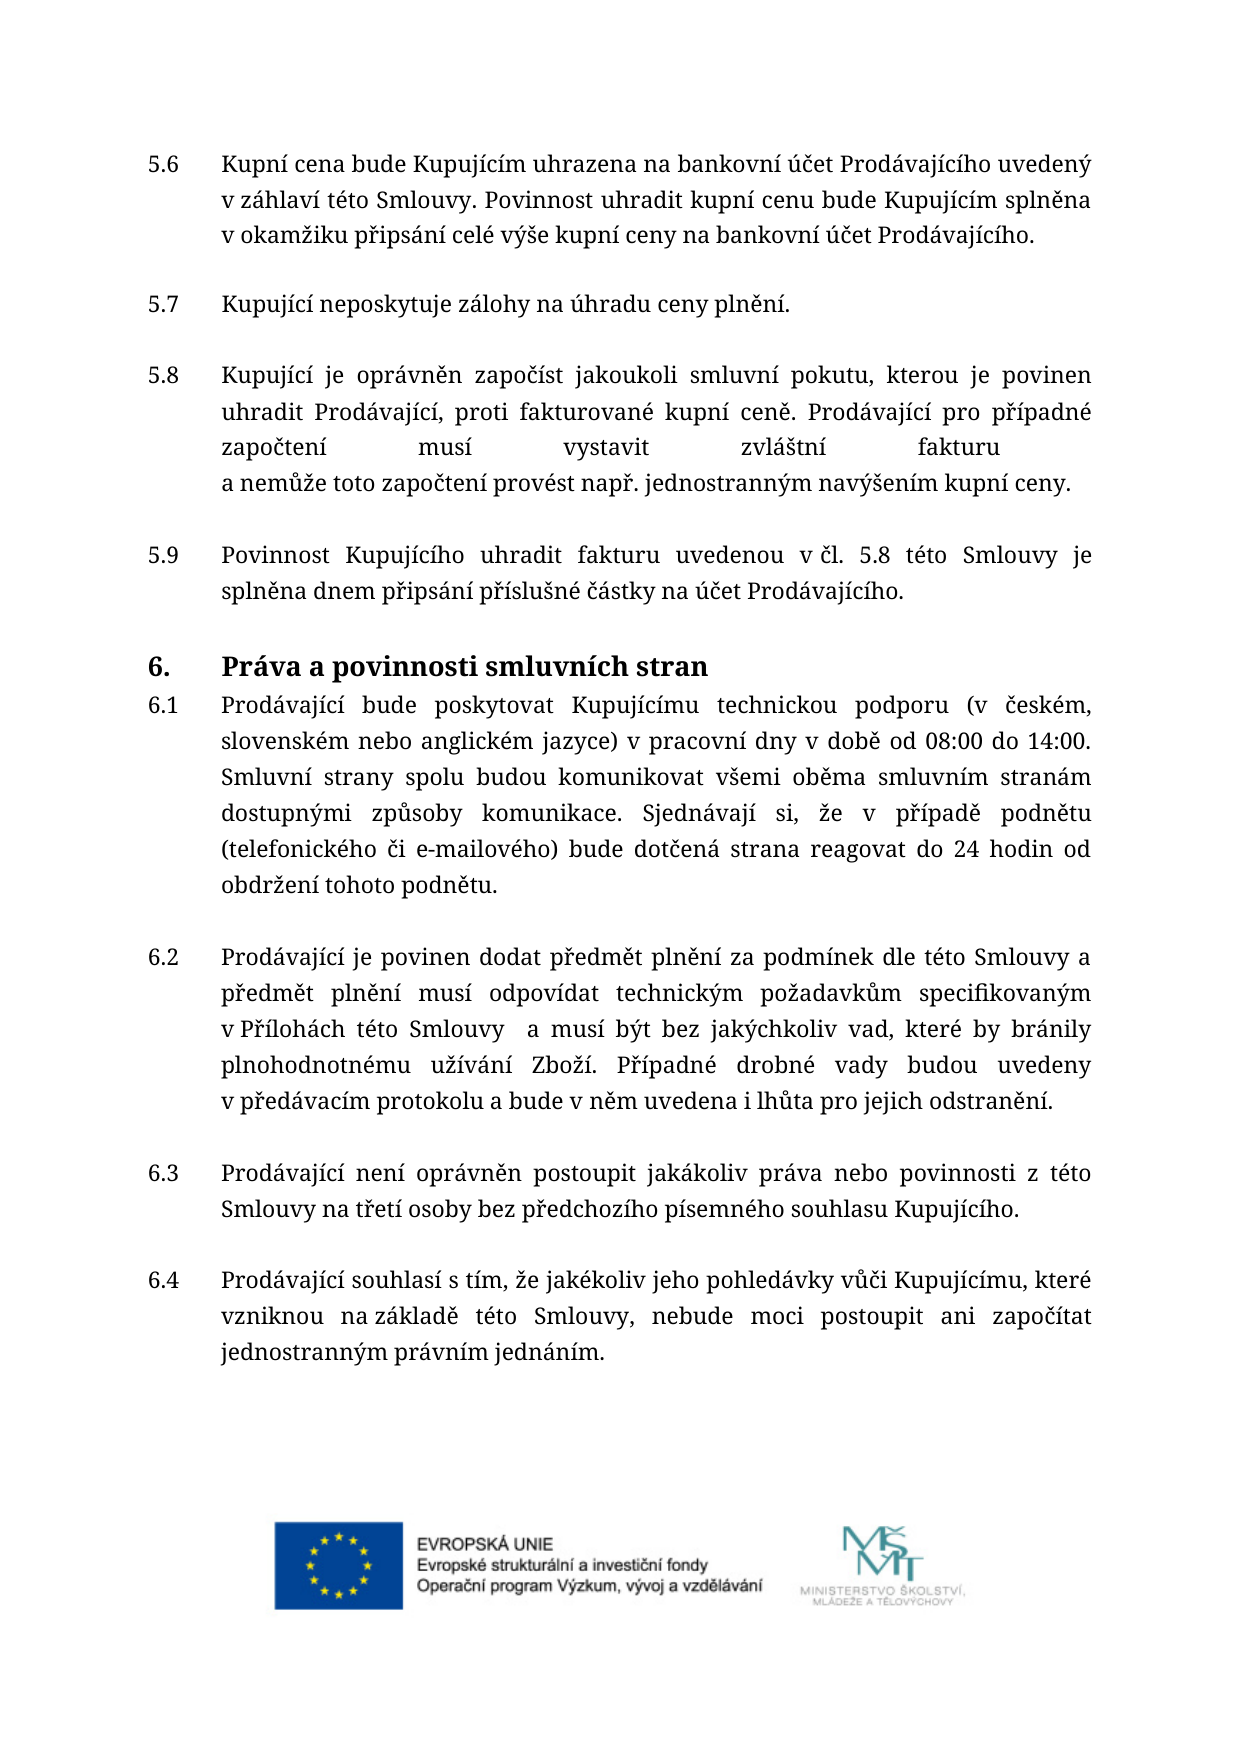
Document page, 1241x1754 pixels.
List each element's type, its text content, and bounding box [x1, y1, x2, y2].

text 5.8 Kupující je oprávněn započíst jakoukoli smluvní pokutu, kterou je povinen uhradit Prodávající, proti fakturované kupní ceně. Prodávající pro případné započtení musí vystavit zvláštní fakturu a nemůže toto započtení provést např. jednostranným navýšením kupní ceny. [148, 359, 1093, 498]
text 5.9 Povinnost Kupujícího uhradit fakturu uvedenou v čl. 5.8 této Smlouvy je splněna dnem připsání příslušné částky na účet Prodávajícího. [148, 539, 1093, 606]
picture [232, 1479, 1008, 1653]
text 5.6 Kupní cena bude Kupujícím uhrazena na bankovní účet Prodávajícího uvedený v záhlaví této Smlouvy. Povinnost uhradit kupní cenu bude Kupujícím splněna v okamžiku připsání celé výše kupní ceny na bankovní účet Prodávajícího. [148, 148, 1093, 251]
text 6.3 Prodávající není oprávněn postoupit jakákoliv práva nebo povinnosti z této Smlouvy na třetí osoby bez předchozího písemného souhlasu Kupujícího. [148, 1157, 1093, 1224]
text 5.7 Kupující neposkytuje zálohy na úhradu ceny plnění. [148, 288, 1093, 319]
text 6.1 Prodávající bude poskytovat Kupujícímu technickou podporu (v českém, slovenském nebo anglickém jazyce) v pracovní dny v době od 08:00 do 14:00. Smluvní strany spolu budou komunikovat všemi oběma smluvním stranám dostupnými způsoby komunikace. Sjednávají si, že v případě podnětu (telefonického či e-mailového) bude dotčená strana reagovat do 24 hodin od obdržení tohoto podnětu. [148, 689, 1093, 900]
text 6. Práva a povinnosti smluvních stran [148, 647, 1093, 684]
text 6.2 Prodávající je povinen dodat předmět plnění za podmínek dle této Smlouvy a předmět plnění musí odpovídat technickým požadavkům specifikovaným v Přílohách této Smlouvy a musí být bez jakýchkoliv vad, které by bránily plnohodnotnému užívání Zboží. Případné drobné vady budou uvedeny v předávacím protokolu a bude v něm uvedena i lhůta pro jejich odstranění. [148, 941, 1093, 1116]
text 6.4 Prodávající souhlasí s tím, že jakékoliv jeho pohledávky vůči Kupujícímu, které vzniknou na základě této Smlouvy, nebude moci postoupit ani započítat jednostranným právním jednáním. [148, 1264, 1093, 1367]
